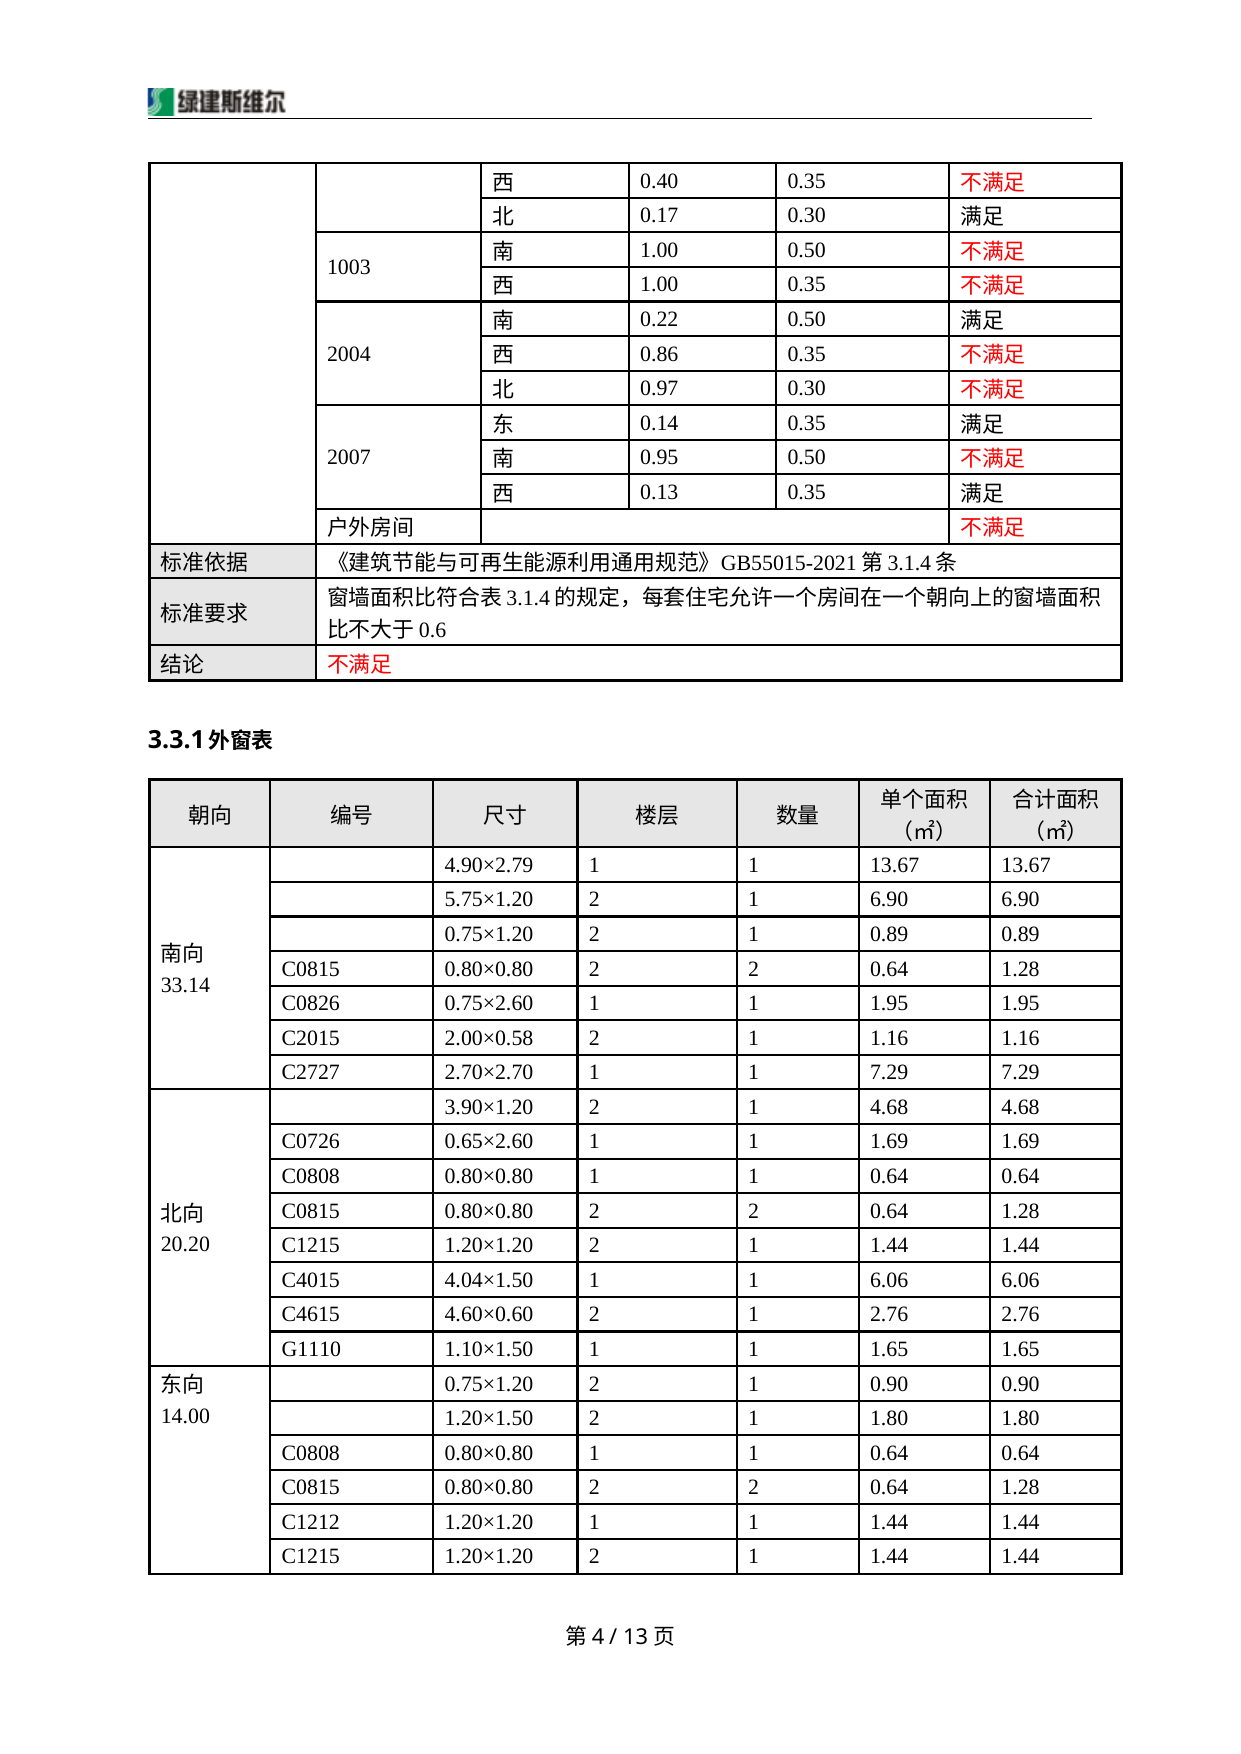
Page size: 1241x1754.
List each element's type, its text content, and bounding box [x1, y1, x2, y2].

table_cell 0.80×0.80 [434, 1160, 576, 1192]
table_cell 西 [482, 337, 628, 369]
table_cell 1 [579, 1056, 736, 1088]
table_cell 2 [579, 952, 736, 984]
table_cell 1 [738, 1333, 858, 1365]
table_cell 2 [579, 1229, 736, 1261]
table_cell 0.90 [860, 1367, 989, 1399]
table_cell C2727 [271, 1056, 432, 1088]
table_cell 2 [579, 1021, 736, 1054]
table_cell 0.89 [991, 918, 1120, 950]
table_cell 0.35 [777, 475, 948, 508]
table_cell 4.60×0.60 [434, 1298, 576, 1330]
table_cell 1.16 [991, 1021, 1120, 1054]
table_cell 7.29 [860, 1056, 989, 1088]
table_cell 4.68 [860, 1090, 989, 1123]
table_cell C0808 [271, 1160, 432, 1192]
table_cell 0.50 [777, 233, 948, 266]
table_header 单个面积 （㎡） [860, 781, 989, 846]
table_cell 2 [579, 918, 736, 950]
table_cell 0.14 [630, 406, 775, 439]
table_cell 0.30 [777, 199, 948, 231]
table_cell 0.64 [991, 1160, 1120, 1192]
table_cell 13.67 [991, 848, 1120, 881]
table_cell 0.35 [777, 337, 948, 369]
table_cell 西 [482, 268, 628, 300]
table_cell 1 [579, 1436, 736, 1469]
table_cell 2.70×2.70 [434, 1056, 576, 1088]
table_cell C2015 [271, 1021, 432, 1054]
table_cell 0.80×0.80 [434, 1194, 576, 1227]
table_cell 4.04×1.50 [434, 1263, 576, 1296]
table_cell [482, 510, 948, 542]
table_cell 0.64 [860, 1160, 989, 1192]
table_header 编号 [271, 781, 432, 846]
table_cell 1 [579, 848, 736, 881]
table_cell 4.90×2.79 [434, 848, 576, 881]
table_cell 0.80×0.80 [434, 952, 576, 984]
table_cell 0.35 [777, 164, 948, 197]
table_cell 1.65 [860, 1333, 989, 1365]
table_cell 2 [579, 1298, 736, 1330]
table_cell C0808 [271, 1436, 432, 1469]
subtitle 外窗表 [148, 707, 1092, 772]
table_cell 1.44 [991, 1229, 1120, 1261]
table_cell 1 [738, 1367, 858, 1399]
table_cell 1 [738, 1540, 858, 1572]
table_cell [271, 1402, 432, 1434]
table_cell 2.00×0.58 [434, 1021, 576, 1054]
table_cell 1.80 [991, 1402, 1120, 1434]
table_cell 满足 [950, 475, 1120, 508]
table_cell 不满足 [950, 268, 1120, 300]
table_cell 2007 [317, 406, 480, 508]
table_cell 1 [738, 1505, 858, 1538]
table_cell 1 [738, 1090, 858, 1123]
table_cell 1 [738, 1125, 858, 1157]
table_cell 1.20×1.20 [434, 1505, 576, 1538]
table_cell 南 [482, 441, 628, 473]
table_cell 1.80 [860, 1402, 989, 1434]
table_cell 6.90 [991, 883, 1120, 915]
table_cell 1.44 [991, 1505, 1120, 1538]
table_cell 0.95 [630, 441, 775, 473]
table_cell [271, 1090, 432, 1123]
table_cell 2 [579, 1194, 736, 1227]
table_cell 1 [738, 1263, 858, 1296]
table_cell 1 [579, 987, 736, 1019]
table_cell 0.65×2.60 [434, 1125, 576, 1157]
table_cell 户外房间 [317, 510, 480, 542]
table_cell 满足 [950, 303, 1120, 335]
table_cell G1110 [271, 1333, 432, 1365]
table_cell 0.22 [630, 303, 775, 335]
table_cell 西 [482, 164, 628, 197]
table_cell 1 [738, 1298, 858, 1330]
table_cell 1.28 [991, 1194, 1120, 1227]
table_cell 0.50 [777, 441, 948, 473]
picture [147, 88, 289, 116]
table_cell 0.50 [777, 303, 948, 335]
table_cell 0.35 [777, 268, 948, 300]
table_cell 6.90 [860, 883, 989, 915]
table_cell 0.80×0.80 [434, 1471, 576, 1503]
table_cell 1 [738, 918, 858, 950]
table_cell 1.00 [630, 268, 775, 300]
table_cell C1215 [271, 1229, 432, 1261]
table_cell 0.13 [630, 475, 775, 508]
table_cell 2.76 [860, 1298, 989, 1330]
table_cell 不满足 [950, 372, 1120, 404]
table_cell 不满足 [950, 441, 1120, 473]
table_cell [271, 1367, 432, 1399]
table_cell 0.40 [630, 164, 775, 197]
table_cell 4.68 [991, 1090, 1120, 1123]
table_cell 1 [738, 848, 858, 881]
table_cell 1.44 [860, 1505, 989, 1538]
table_cell 1 [579, 1125, 736, 1157]
table_cell 东 [482, 406, 628, 439]
table_cell 1.20×1.20 [434, 1540, 576, 1572]
table_cell 7.29 [991, 1056, 1120, 1088]
table_cell 标准要求 [151, 579, 315, 644]
table_cell 北向 20.20 [151, 1090, 269, 1365]
table_cell 1 [738, 1160, 858, 1192]
table_header 朝向 [151, 781, 269, 846]
table_cell 1 [738, 1021, 858, 1054]
table_cell 2 [579, 1367, 736, 1399]
table_cell 南 [482, 233, 628, 266]
table_cell 0.75×1.20 [434, 1367, 576, 1399]
table_cell 1 [579, 1160, 736, 1192]
table_cell 2 [738, 952, 858, 984]
table_cell 2 [738, 1194, 858, 1227]
table_cell 1.69 [991, 1125, 1120, 1157]
table_cell 1 [738, 987, 858, 1019]
table_cell 2 [579, 883, 736, 915]
table_cell 南 [482, 303, 628, 335]
table_cell 3.90×1.20 [434, 1090, 576, 1123]
table_cell 0.64 [860, 1471, 989, 1503]
table_cell 不满足 [950, 233, 1120, 266]
table_cell 1 [738, 1436, 858, 1469]
table_cell 13.67 [860, 848, 989, 881]
table_cell 1.28 [991, 952, 1120, 984]
table_cell 2 [579, 1402, 736, 1434]
table_cell 1.69 [860, 1125, 989, 1157]
table_cell [271, 883, 432, 915]
table_cell 1.65 [991, 1333, 1120, 1365]
table_cell 1.44 [991, 1540, 1120, 1572]
table_header 合计面积 （㎡） [991, 781, 1120, 846]
table_cell 1.95 [860, 987, 989, 1019]
table_cell 0.86 [630, 337, 775, 369]
table_cell 5.75×1.20 [434, 883, 576, 915]
table_cell 0.90 [991, 1367, 1120, 1399]
table_cell 2004 [317, 303, 480, 404]
table_cell 北 [482, 372, 628, 404]
table_header 数量 [738, 781, 858, 846]
table_cell 1 [738, 1056, 858, 1088]
table_cell 东向 14.00 [151, 1367, 269, 1572]
table_header 尺寸 [434, 781, 576, 846]
table_cell 1 [579, 1333, 736, 1365]
table_cell 不满足 [950, 337, 1120, 369]
table_cell 6.06 [860, 1263, 989, 1296]
table_cell 0.35 [777, 406, 948, 439]
table_cell 1.95 [991, 987, 1120, 1019]
table_cell C4015 [271, 1263, 432, 1296]
table_cell 南向 33.14 [151, 848, 269, 1088]
table_cell 满足 [950, 406, 1120, 439]
table_cell C0815 [271, 1471, 432, 1503]
table_cell 1003 [317, 233, 480, 300]
table_cell 1.44 [860, 1540, 989, 1572]
table_cell 1.44 [860, 1229, 989, 1261]
table_cell 1.28 [991, 1471, 1120, 1503]
table_cell 不满足 [950, 164, 1120, 197]
table_cell C4615 [271, 1298, 432, 1330]
table_cell C0815 [271, 952, 432, 984]
table_cell [271, 848, 432, 881]
table_cell 不满足 [950, 510, 1120, 542]
table_cell 1 [738, 1402, 858, 1434]
table_cell 1 [579, 1263, 736, 1296]
table_cell C1215 [271, 1540, 432, 1572]
table_cell 0.64 [991, 1436, 1120, 1469]
table_cell 1 [738, 883, 858, 915]
table_cell 0.64 [860, 952, 989, 984]
table_cell 1 [579, 1505, 736, 1538]
table_cell 西 [482, 475, 628, 508]
table_cell 2.76 [991, 1298, 1120, 1330]
table_cell C1212 [271, 1505, 432, 1538]
table_cell 2 [579, 1090, 736, 1123]
table_header 楼层 [579, 781, 736, 846]
table_cell 满足 [950, 199, 1120, 231]
table_cell C0826 [271, 987, 432, 1019]
table_cell 2 [579, 1471, 736, 1503]
table_cell [271, 918, 432, 950]
table_cell 0.64 [860, 1436, 989, 1469]
table_cell 0.75×1.20 [434, 918, 576, 950]
table_cell 1.16 [860, 1021, 989, 1054]
table_cell 不满足 [317, 646, 1120, 679]
table_cell 1 [738, 1229, 858, 1261]
table_cell 0.30 [777, 372, 948, 404]
table_cell 0.80×0.80 [434, 1436, 576, 1469]
table_cell C0726 [271, 1125, 432, 1157]
table_cell 2 [579, 1540, 736, 1572]
table_cell 0.17 [630, 199, 775, 231]
table_cell 2 [738, 1471, 858, 1503]
table_cell 1.20×1.20 [434, 1229, 576, 1261]
table_cell 1.10×1.50 [434, 1333, 576, 1365]
table_cell 6.06 [991, 1263, 1120, 1296]
table_cell 1.00 [630, 233, 775, 266]
table_cell 北 [482, 199, 628, 231]
table_cell 窗墙面积比符合表3.1.4的规定，每套住宅允许一个房间在一个朝向上的窗墙面积比不大于0.6 [317, 579, 1120, 644]
table_cell 0.64 [860, 1194, 989, 1227]
table_cell 0.89 [860, 918, 989, 950]
table_cell C0815 [271, 1194, 432, 1227]
table_cell 0.97 [630, 372, 775, 404]
table_cell 结论 [151, 646, 315, 679]
table_cell 标准依据 [151, 545, 315, 577]
table_cell 1.20×1.50 [434, 1402, 576, 1434]
table_cell 《建筑节能与可再生能源利用通用规范》GB55015-2021第3.1.4条 [317, 545, 1120, 577]
table_cell 0.75×2.60 [434, 987, 576, 1019]
